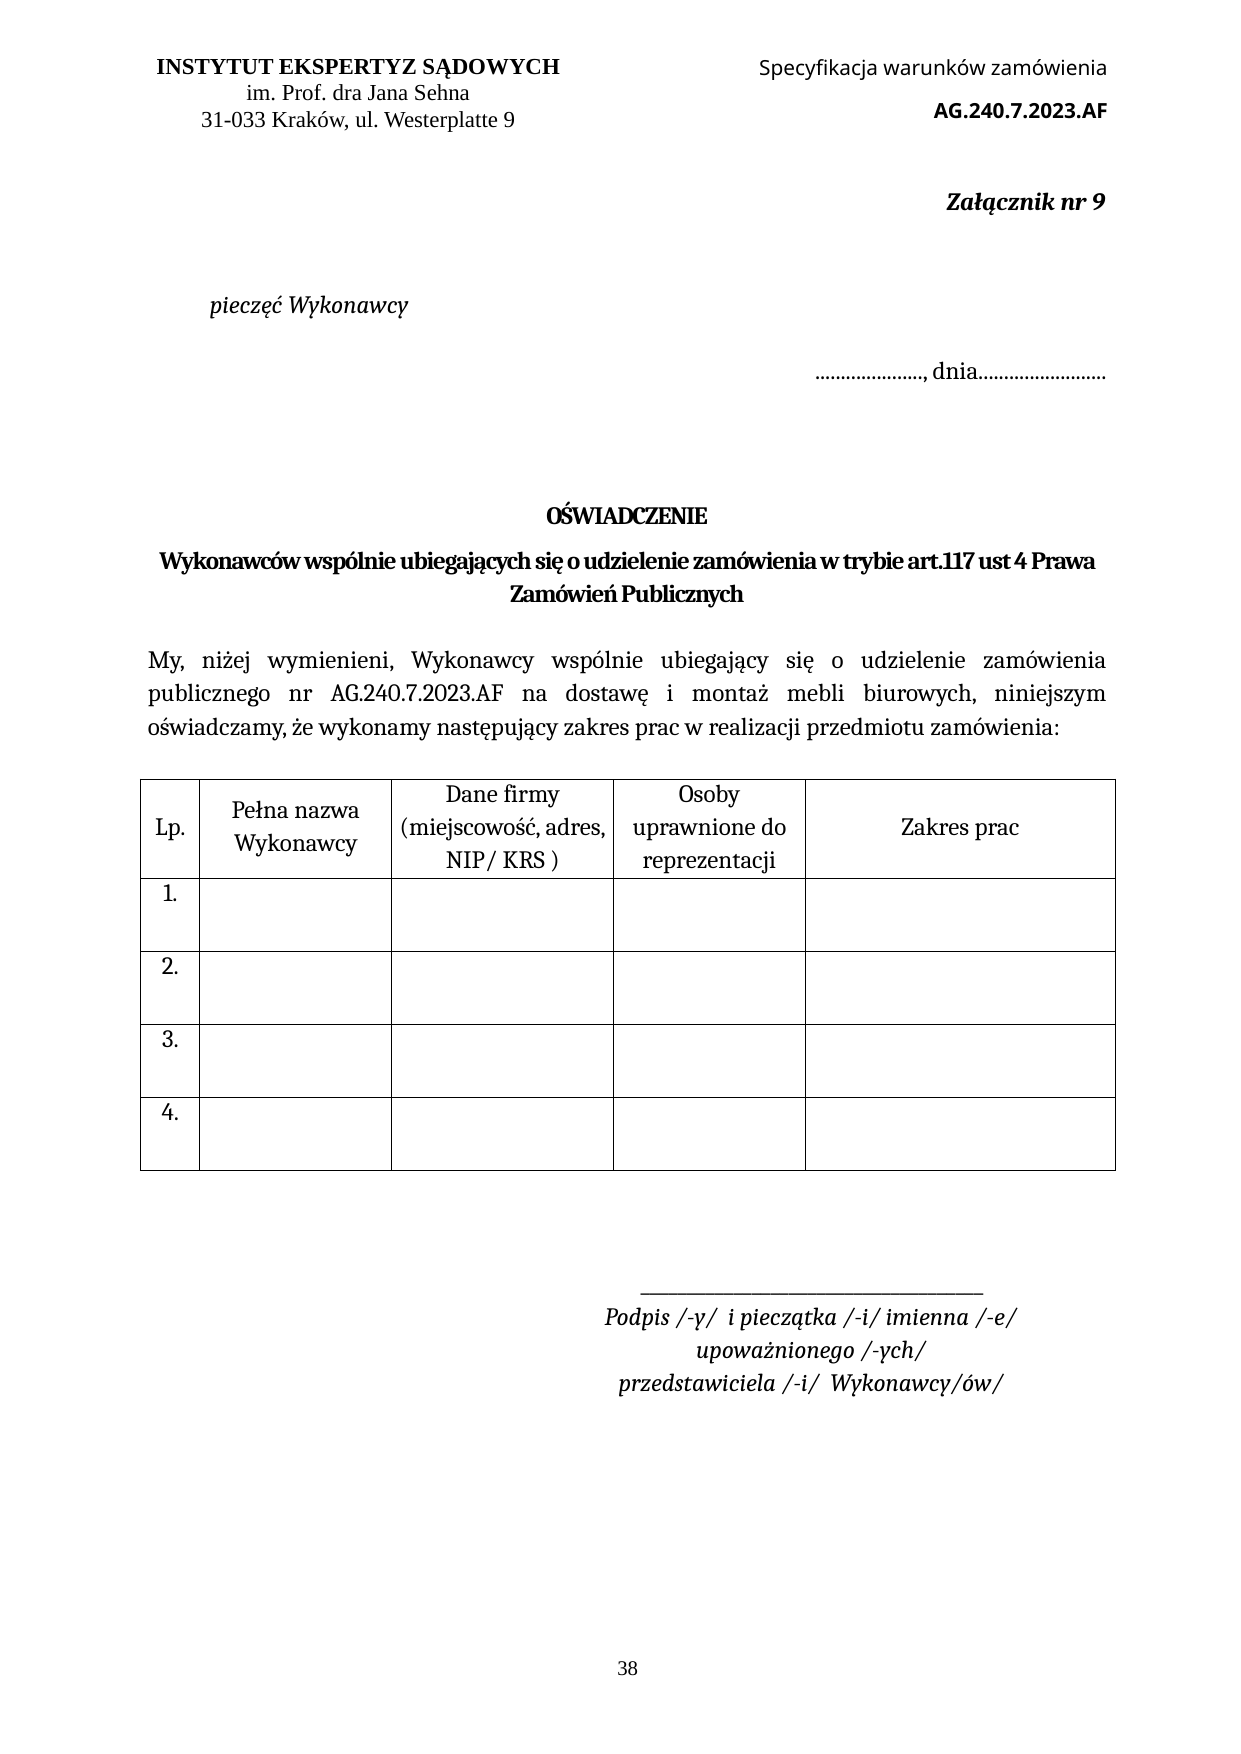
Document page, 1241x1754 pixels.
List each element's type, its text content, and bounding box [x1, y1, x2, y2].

table_cell 2. [141, 952, 199, 1024]
table_header Dane firmy (miejscowość, adres, NIP/ KRS ) [392, 780, 613, 878]
text _____________________________________ [516, 1269, 1107, 1298]
table_cell 3. [141, 1025, 199, 1097]
text ....................., dnia......................... [148, 357, 1107, 386]
table_cell [200, 1025, 391, 1097]
table_cell [392, 1025, 613, 1097]
text OŚWIADCZENIE [148, 502, 1107, 531]
table_cell [806, 1025, 1115, 1097]
text Wykonawców wspólnie ubiegających się o udzielenie zamówienia w trybie art.117 ust 4 Prawa Zamówień Publicznych [148, 547, 1107, 609]
table_cell [200, 879, 391, 951]
table_cell [806, 879, 1115, 951]
table_cell 1. [141, 879, 199, 951]
text przedstawiciela /-i/ Wykonawcy/ów/ [516, 1369, 1107, 1397]
text upoważnionego /-ych/ [516, 1336, 1107, 1364]
list My, niżej wymienieni, Wykonawcy wspólnie ubiegający się o udzielenie zamówienia publicznego nr AG.240.7.2023.AF na dostawę i montaż mebli biurowych, niniejszym oświadczamy, że wykonamy następujący zakres prac w realizacji przedmiotu zamówienia: [148, 646, 1107, 741]
table_cell [614, 1098, 805, 1169]
table_header Osoby uprawnione do reprezentacji [614, 780, 805, 878]
table_cell [614, 1025, 805, 1097]
table_header Pełna nazwa Wykonawcy [200, 780, 391, 878]
table_cell [392, 1098, 613, 1169]
table_cell 4. [141, 1098, 199, 1169]
table_cell [614, 952, 805, 1024]
subtitle Załącznik nr 9 [148, 188, 1107, 216]
table_header pieczęć Wykonawcy [148, 233, 473, 324]
text Podpis /-y/ i pieczątka /-i/ imienna /-e/ [516, 1303, 1107, 1331]
table_cell [806, 1098, 1115, 1169]
table_cell [200, 1098, 391, 1169]
table_cell [392, 952, 613, 1024]
table_header Zakres prac [806, 780, 1115, 878]
table_cell [200, 952, 391, 1024]
table_cell [392, 879, 613, 951]
table_cell [614, 879, 805, 951]
table_header Lp. [141, 780, 199, 878]
table_cell [806, 952, 1115, 1024]
